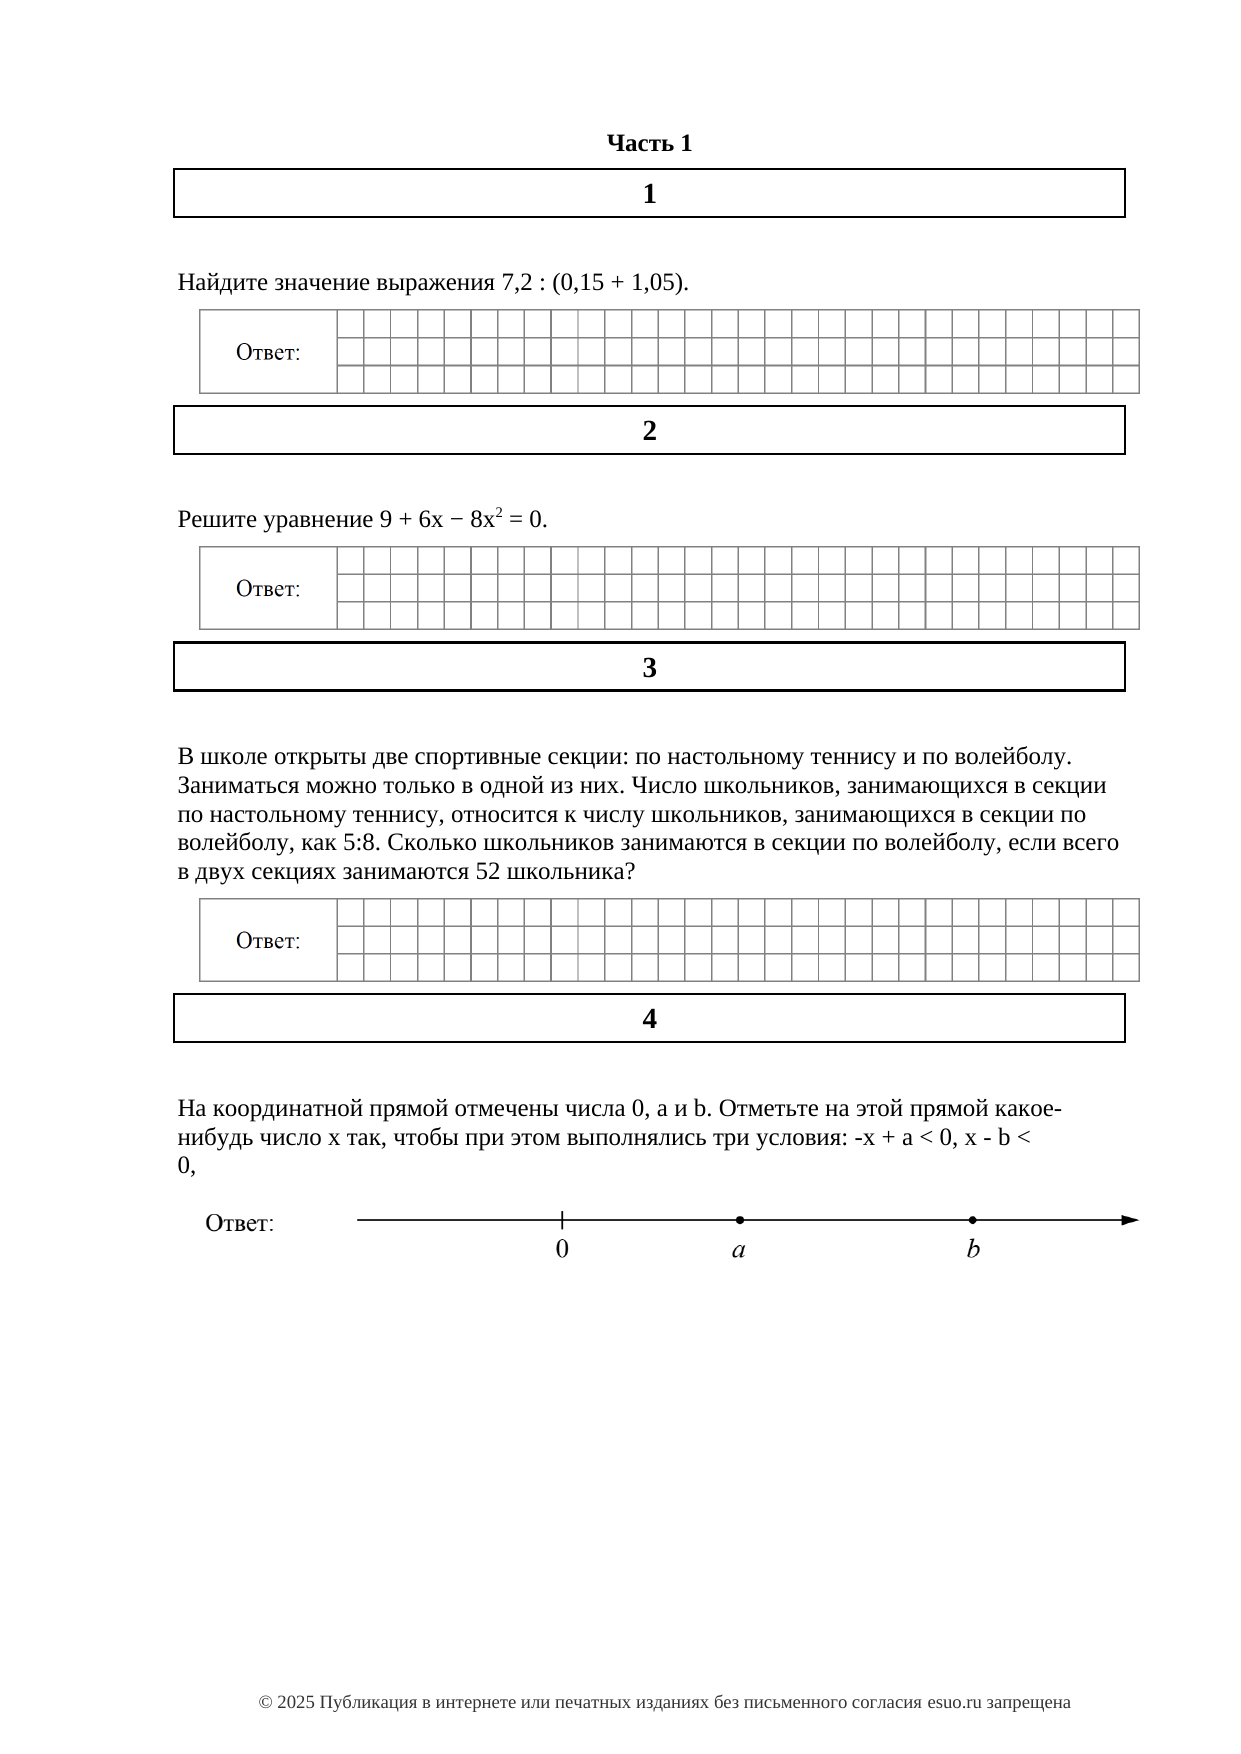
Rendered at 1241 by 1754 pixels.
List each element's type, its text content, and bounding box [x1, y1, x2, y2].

subtitle 3 [175, 644, 1124, 689]
subtitle 2 [175, 407, 1124, 453]
picture [196, 306, 1142, 395]
text Найдите значение выражения 7,2 : (0,15 + 1,05). [177, 267, 1122, 296]
subtitle 1 [175, 170, 1124, 216]
text Решите уравнение 9 + 6x − 8x2 = 0. [177, 504, 1122, 533]
picture [196, 543, 1142, 631]
subtitle 4 [175, 995, 1124, 1041]
text В школе открыты две спортивные секции: по настольному теннису и по волейболу. Заниматься можно только в одной из них. Число школьников, занимающихся в секции по настольному теннису, относится к числу школьников, занимающихся в секции по волейболу, как 5:8. Сколько школьников занимаются в секции по волейболу, если всего в двух секциях занимаются 52 школьника? [177, 741, 1122, 885]
picture [196, 895, 1142, 983]
text Часть 1 [177, 128, 1122, 157]
picture [196, 1179, 1142, 1258]
